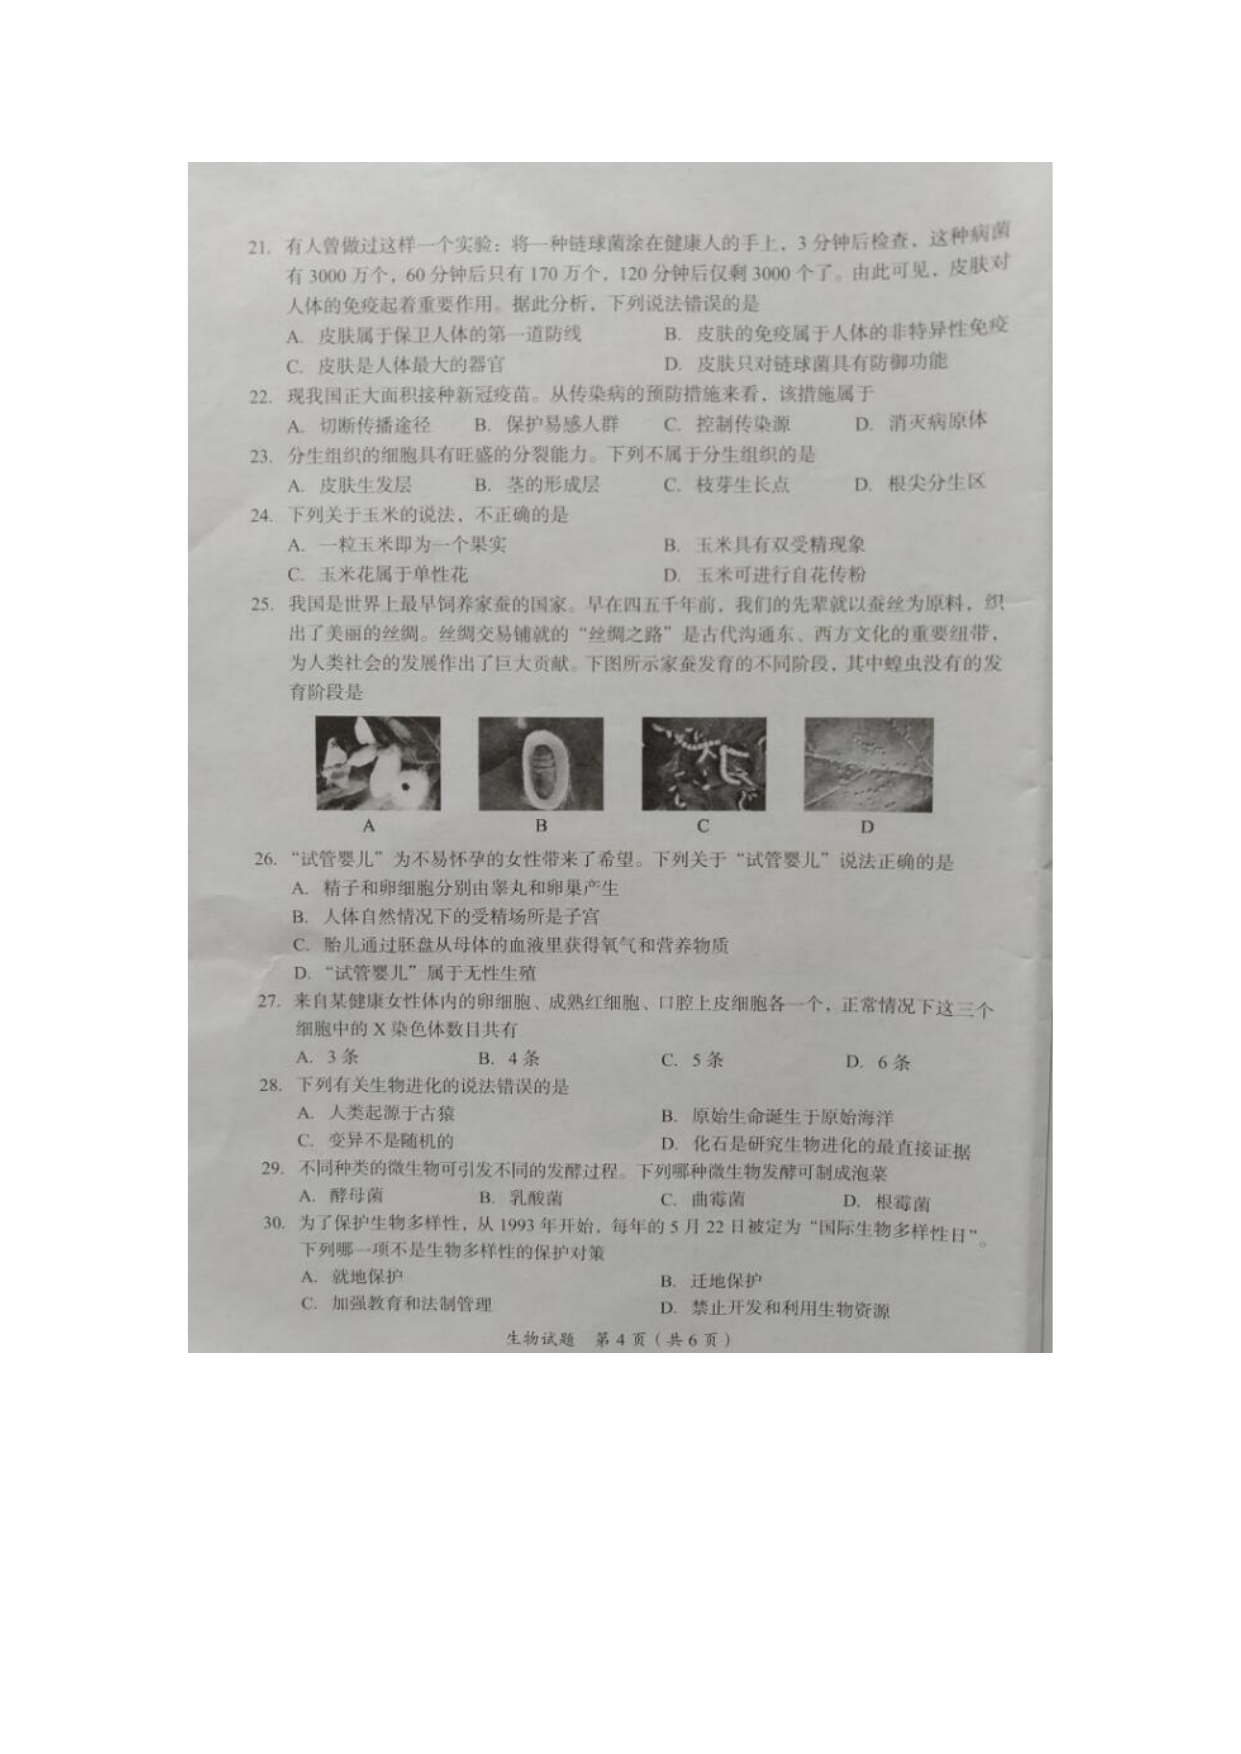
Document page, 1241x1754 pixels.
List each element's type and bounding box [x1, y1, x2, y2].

picture [187, 162, 1053, 1353]
